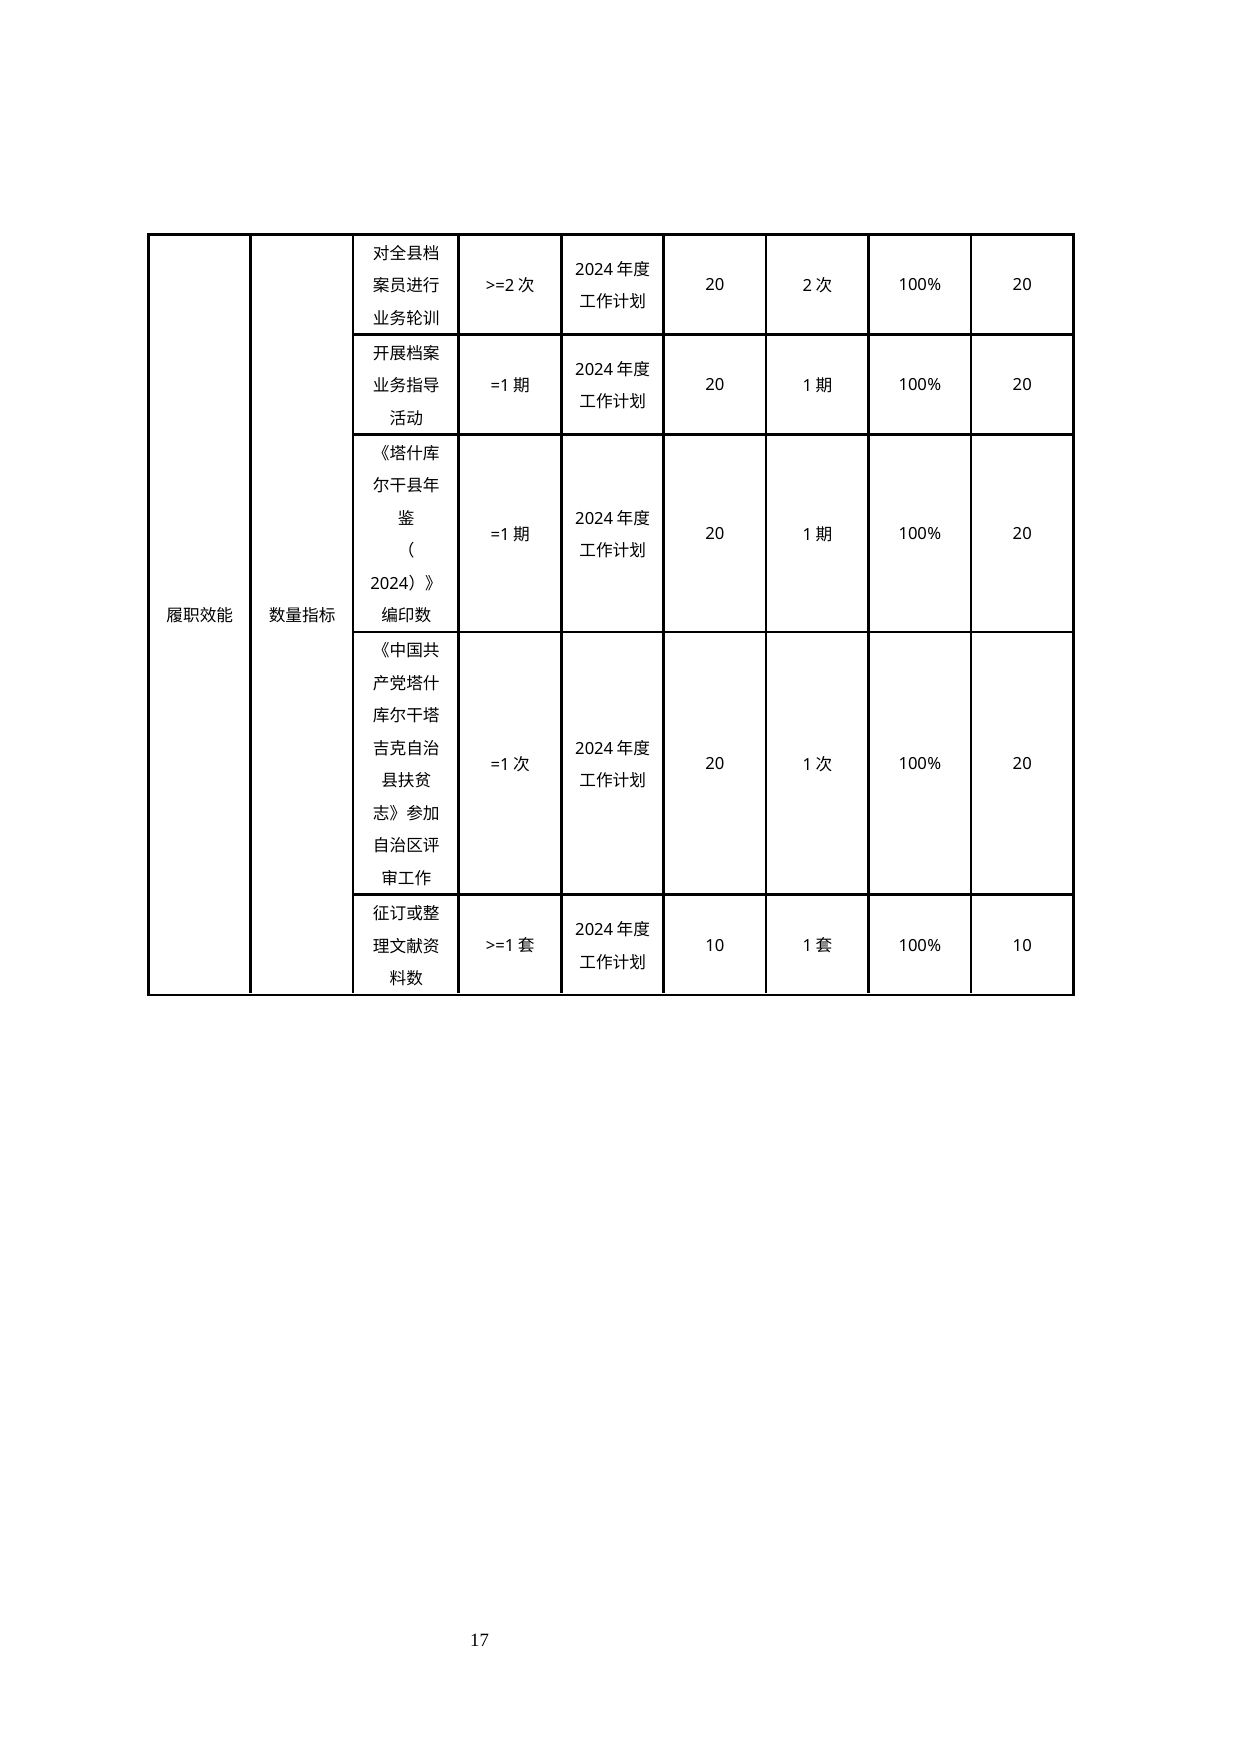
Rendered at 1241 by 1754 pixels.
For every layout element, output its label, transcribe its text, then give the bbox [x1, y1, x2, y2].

table_cell 《塔什库尔干县年鉴（2024）》编印数 [354, 436, 457, 631]
table_cell 1期 [767, 436, 867, 631]
table_cell 20 [972, 436, 1072, 631]
table_cell 2次 [767, 236, 867, 333]
table_cell 开展档案业务指导活动 [354, 336, 457, 433]
table_cell 10 [665, 896, 765, 993]
table_cell 2024年度工作计划 [563, 236, 662, 333]
table_cell =1次 [460, 633, 560, 893]
table_cell 20 [972, 633, 1072, 893]
table_cell >=2次 [460, 236, 560, 333]
table_cell 2024年度工作计划 [563, 336, 662, 433]
table_cell 履职效能 [150, 236, 249, 993]
table_cell =1期 [460, 336, 560, 433]
table_cell 10 [972, 896, 1072, 993]
table_cell 1期 [767, 336, 867, 433]
table_cell 1次 [767, 633, 867, 893]
table_cell 100% [870, 336, 970, 433]
table_cell 20 [665, 336, 765, 433]
table_cell 20 [665, 236, 765, 333]
table_cell 100% [870, 236, 970, 333]
table_cell 数量指标 [252, 236, 352, 993]
table_cell 《中国共产党塔什库尔干塔吉克自治县扶贫志》参加自治区评审工作 [354, 633, 457, 893]
table_cell 对全县档案员进行业务轮训 [354, 236, 457, 333]
table_cell 20 [972, 336, 1072, 433]
table_cell 征订或整理文献资料数 [354, 896, 457, 993]
table_cell 100% [870, 633, 970, 893]
table_cell =1期 [460, 436, 560, 631]
table_cell 2024年度工作计划 [563, 633, 662, 893]
table_cell 1套 [767, 896, 867, 993]
table_cell 100% [870, 436, 970, 631]
table_cell 100% [870, 896, 970, 993]
table_cell 20 [665, 436, 765, 631]
table_cell >=1套 [460, 896, 560, 993]
table_cell 20 [972, 236, 1072, 333]
table_cell 2024年度工作计划 [563, 436, 662, 631]
table_cell 20 [665, 633, 765, 893]
table_cell 2024年度工作计划 [563, 896, 662, 993]
